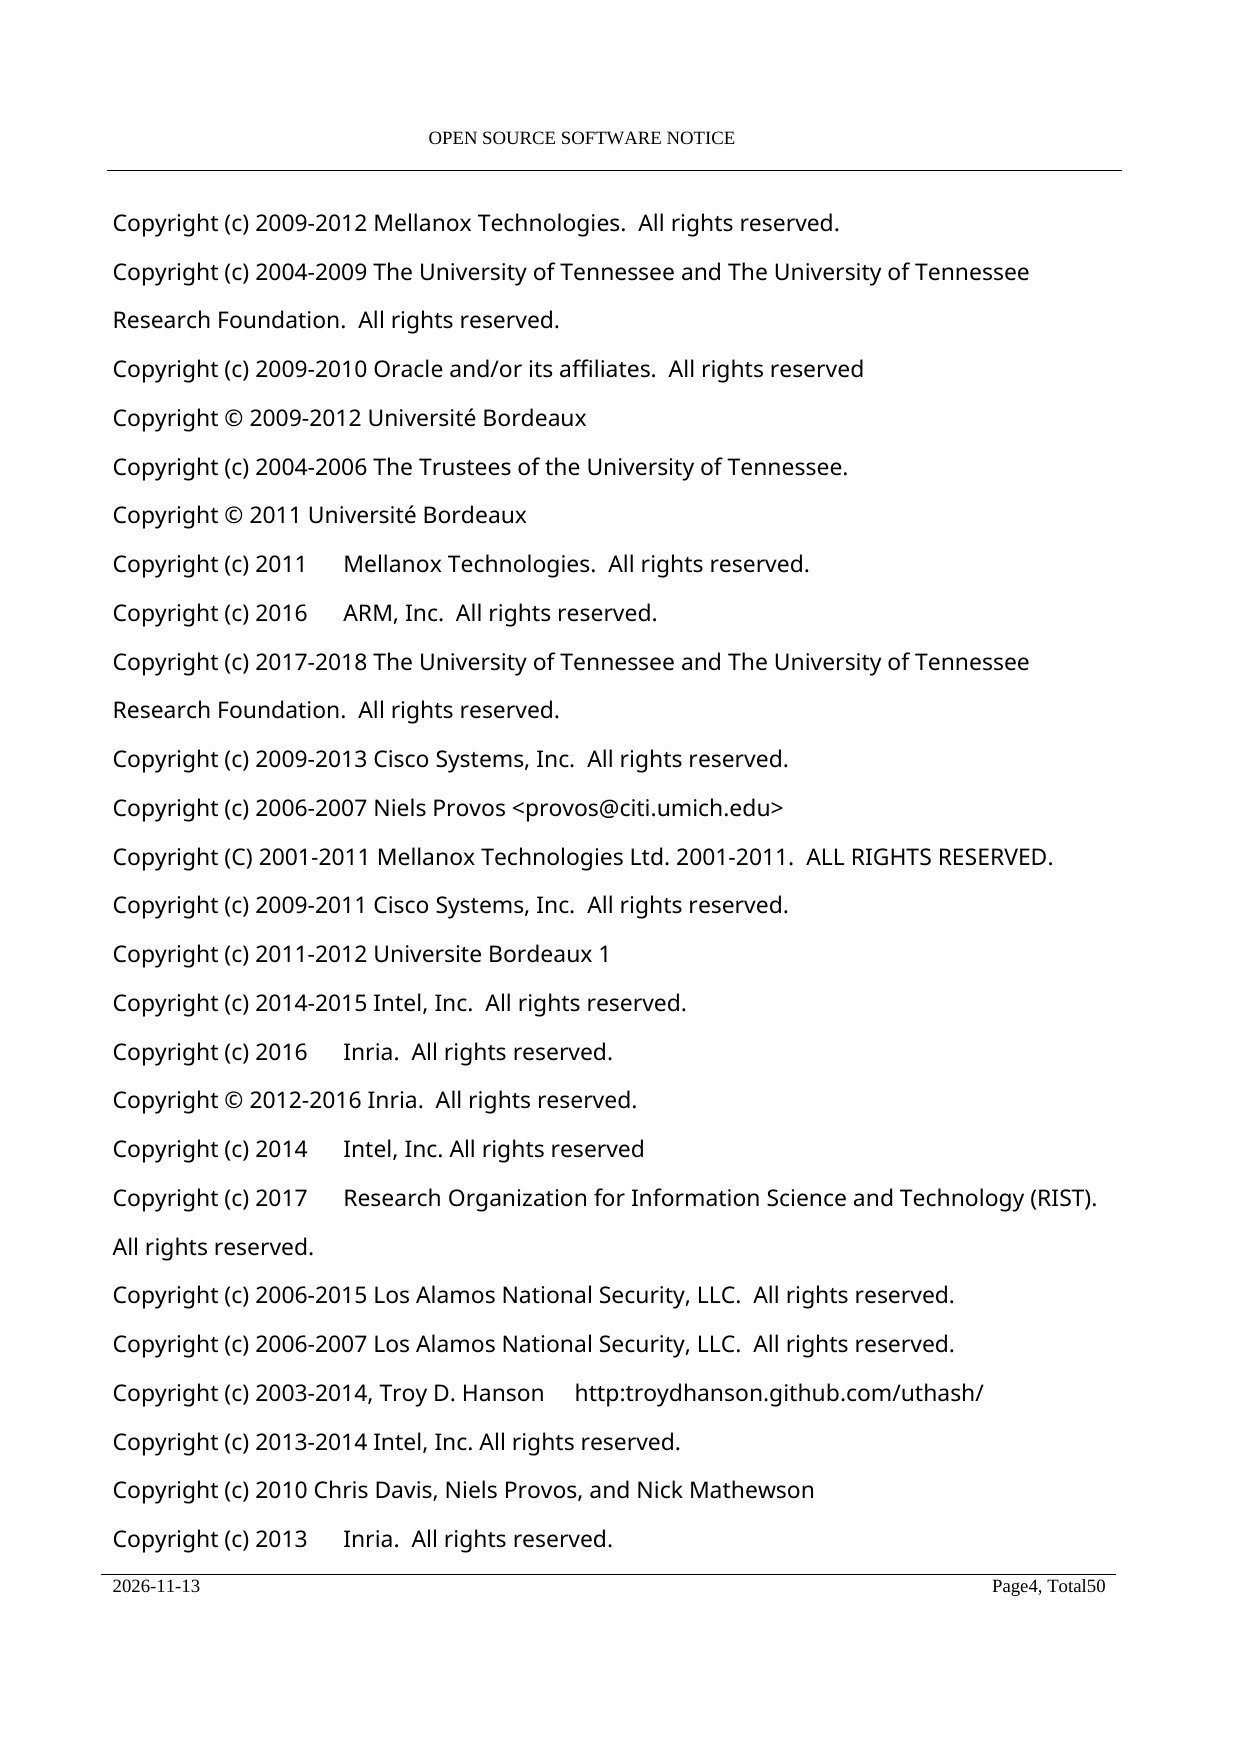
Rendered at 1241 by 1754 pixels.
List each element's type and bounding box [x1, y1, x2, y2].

text [112, 206, 1128, 1555]
